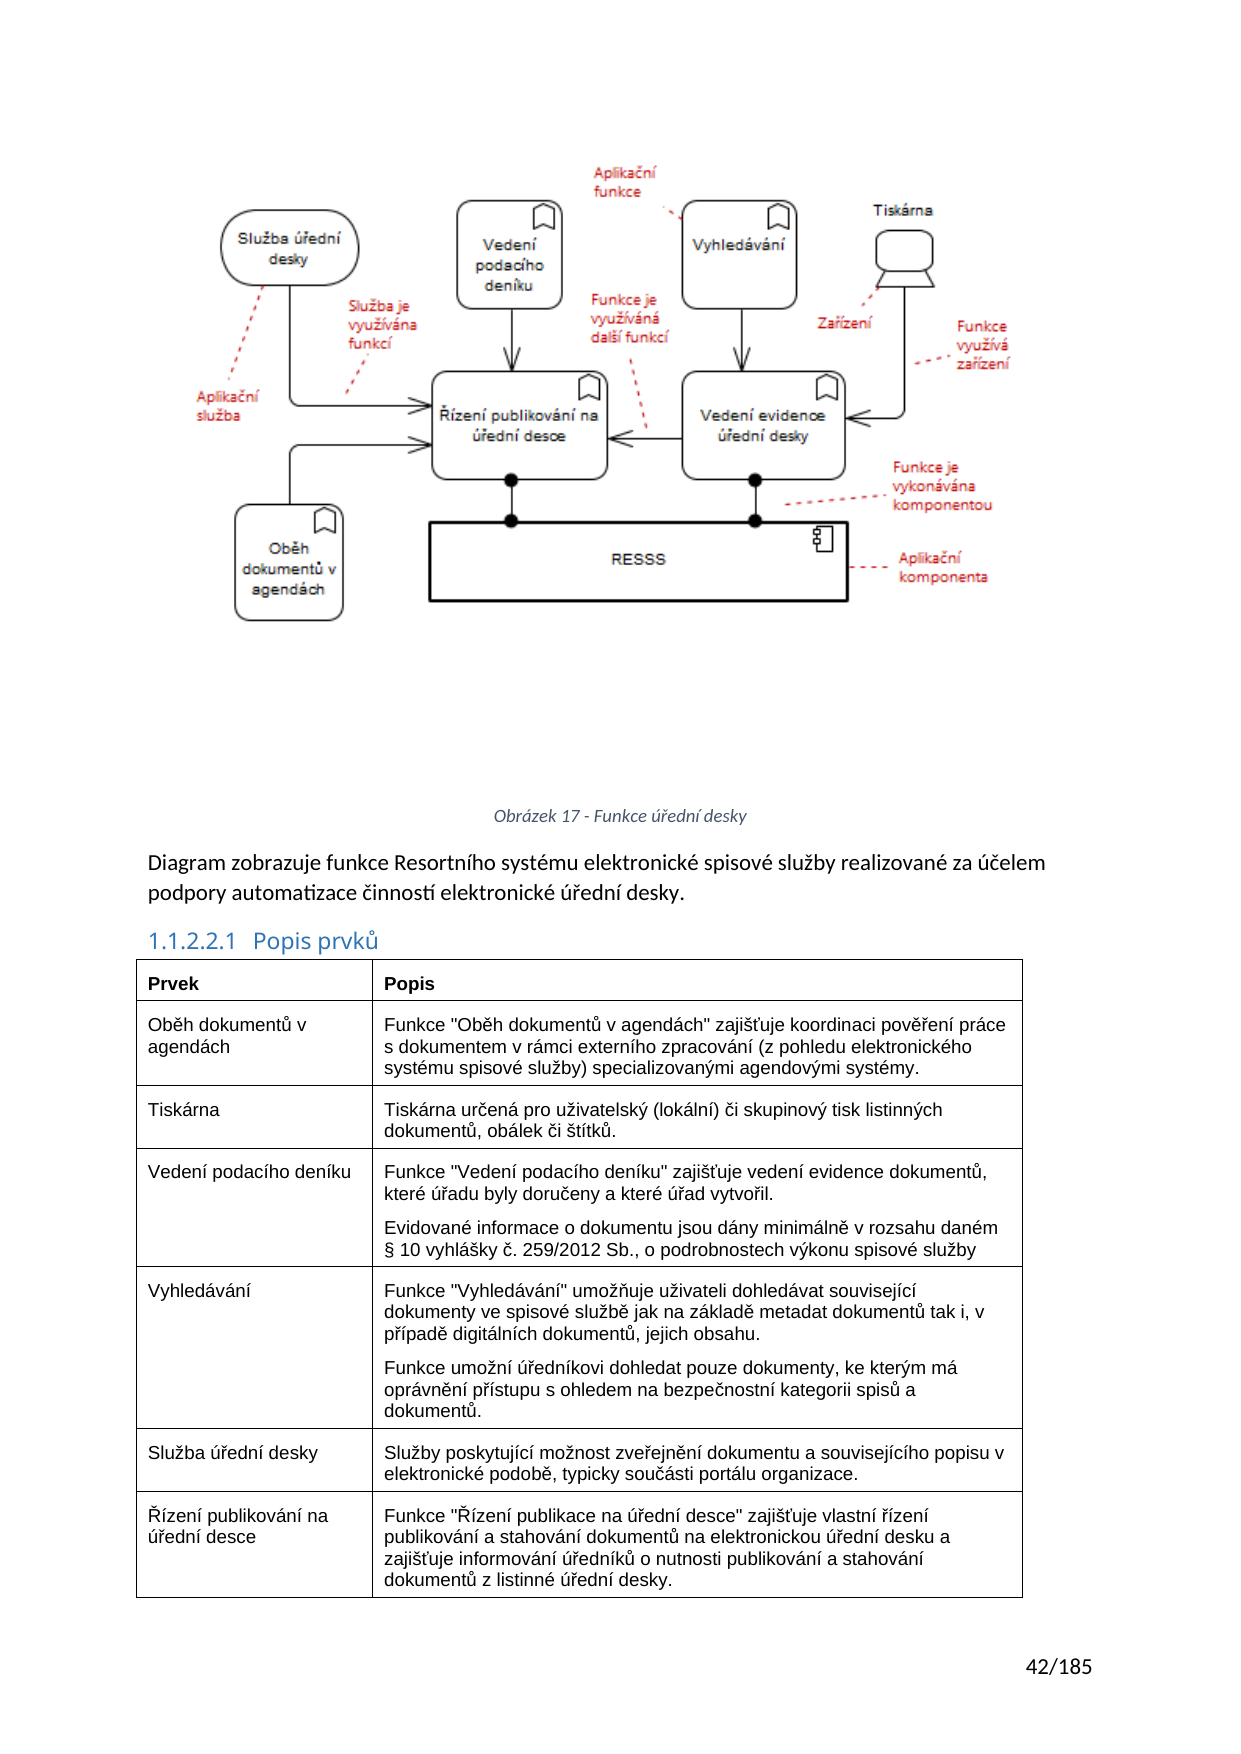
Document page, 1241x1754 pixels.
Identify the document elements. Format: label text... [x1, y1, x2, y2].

table_cell Funkce "Řízení publikace na úřední desce" zajišťuje vlastní řízení publikování a stahování dokumentů na elektronickou úřední desku a zajišťuje informování úředníků o nutnosti publikování a stahování dokumentů z listinné úřední desky. [373, 1492, 1022, 1597]
subtitle Popis prvků [148, 925, 1093, 956]
table_header Popis [373, 960, 1022, 1000]
table_cell Vedení podacího deníku [137, 1149, 372, 1266]
table_cell Vyhledávání [137, 1267, 372, 1428]
table_cell Služby poskytující možnost zveřejnění dokumentu a souvisejícího popisu v elektronické podobě, typicky součásti portálu organizace. [373, 1429, 1022, 1491]
table_cell Řízení publikování na úřední desce [137, 1492, 372, 1597]
table_cell Tiskárna určená pro uživatelský (lokální) či skupinový tisk listinných dokumentů, obálek či štítků. [373, 1086, 1022, 1148]
text Diagram zobrazuje funkce Resortního systému elektronické spisové služby realizované za účelem podpory automatizace činností elektronické úřední desky. [148, 848, 1093, 906]
text Obrázek 17 - Funkce úřední desky [148, 804, 1093, 827]
table_cell Funkce "Vyhledávání" umožňuje uživateli dohledávat související dokumenty ve spisové službě jak na základě metadat dokumentů tak i, v případě digitálních dokumentů, jejich obsahu. Funkce umožní úředníkovi dohledat pouze dokumenty, ke kterým má oprávnění přístupu s ohledem na bezpečnostní kategorii spisů a dokumentů. [373, 1267, 1022, 1428]
table_cell Funkce "Vedení podacího deníku" zajišťuje vedení evidence dokumentů, které úřadu byly doručeny a které úřad vytvořil. Evidované informace o dokumentu jsou dány minimálně v rozsahu daném § 10 vyhlášky č. 259/2012 Sb., o podrobnostech výkonu spisové služby [373, 1149, 1022, 1266]
table_cell Tiskárna [137, 1086, 372, 1148]
table_cell Funkce "Oběh dokumentů v agendách" zajišťuje koordinaci pověření práce s dokumentem v rámci externího zpracování (z pohledu elektronického systému spisové služby) specializovanými agendovými systémy. [373, 1001, 1022, 1085]
picture [147, 147, 1137, 778]
table_header Prvek [137, 960, 372, 1000]
table_cell Oběh dokumentů v agendách [137, 1001, 372, 1085]
table_cell Služba úřední desky [137, 1429, 372, 1491]
